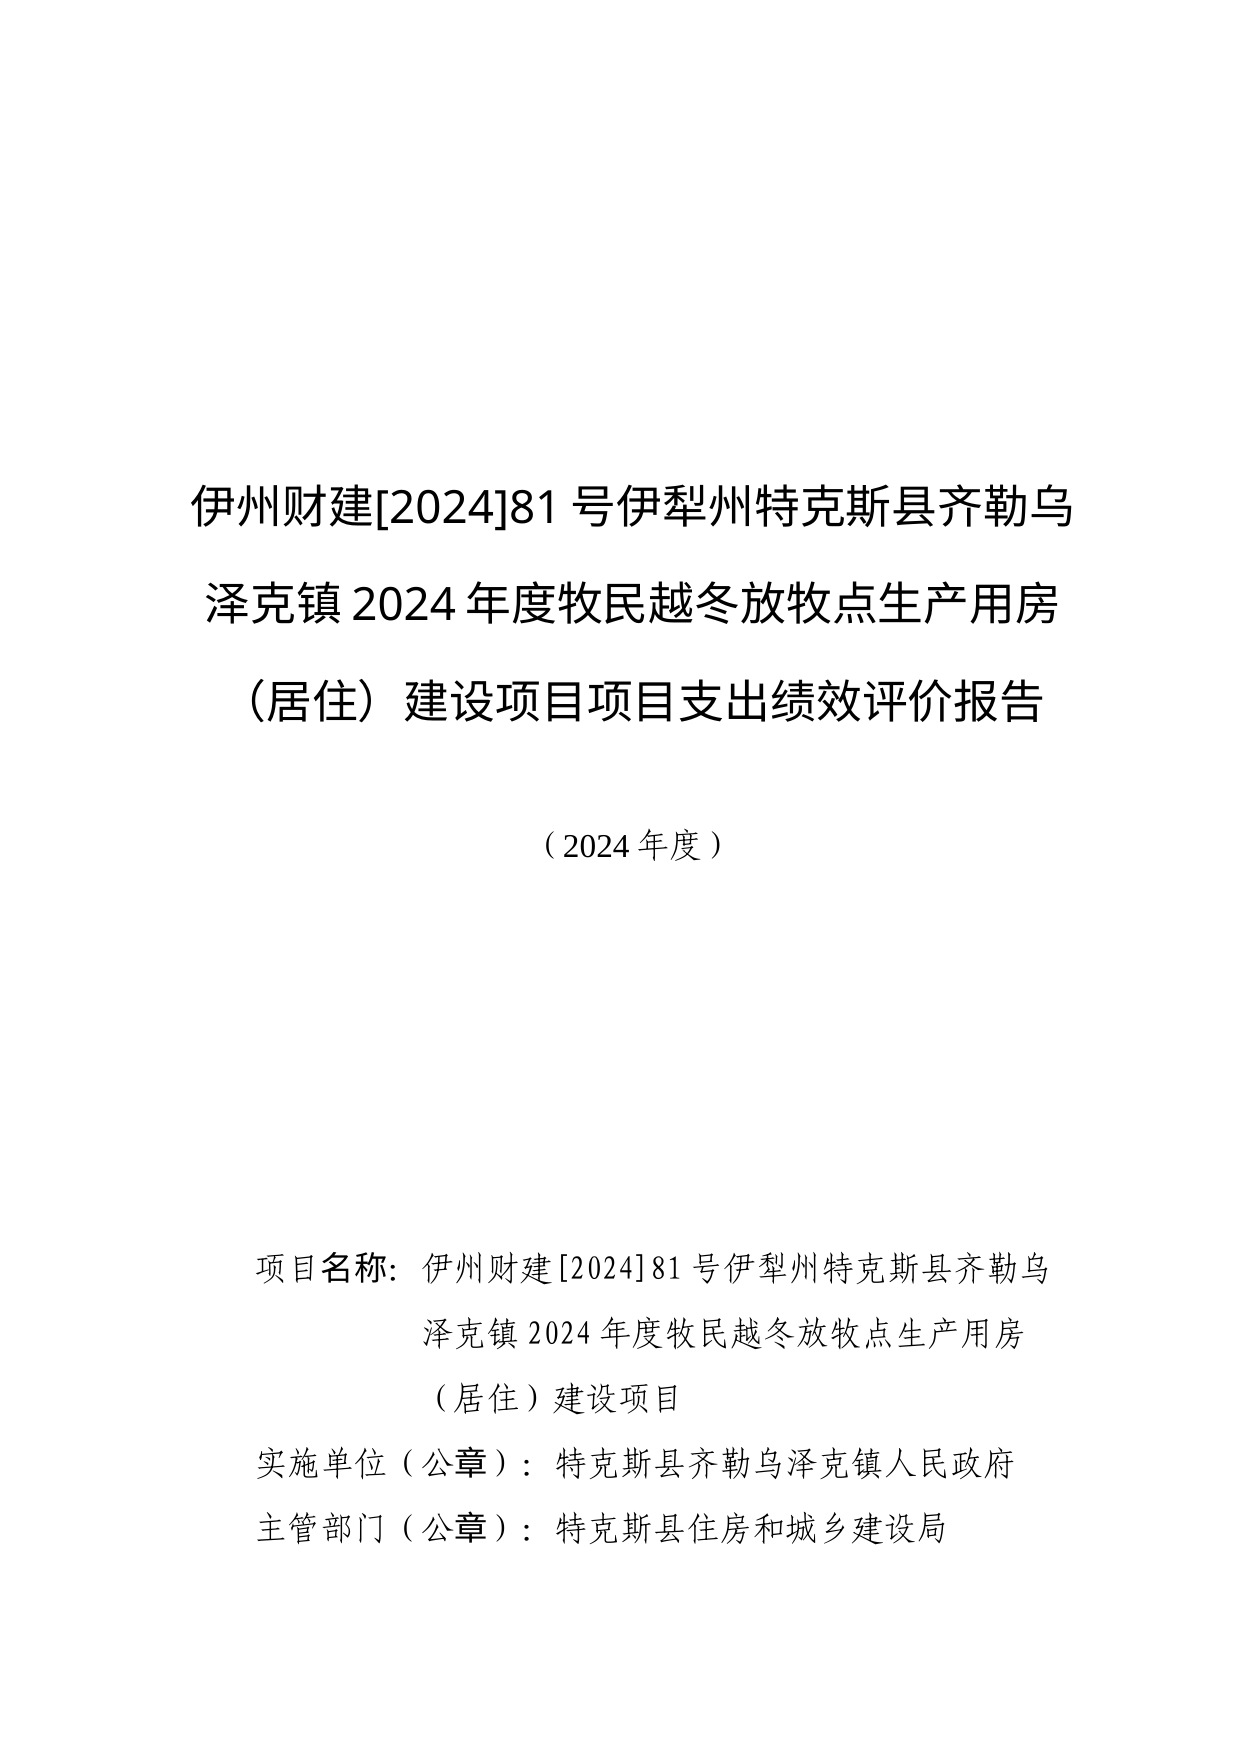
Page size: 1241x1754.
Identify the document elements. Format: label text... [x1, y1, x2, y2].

text 实施单位（公章）：特克斯县齐勒乌泽克镇人民政府 [187, 1428, 1078, 1493]
text （2024年度） [187, 812, 1078, 877]
text 项目名称：伊州财建[2024]81号伊犁州特克斯县齐勒乌泽克镇2024年度牧民越冬放牧点生产用房（居住）建设项目 [254, 1233, 1078, 1428]
text 主管部门（公章）：特克斯县住房和城乡建设局 [187, 1493, 1078, 1558]
text 伊州财建[2024]81号伊犁州特克斯县齐勒乌泽克镇2024年度牧民越冬放牧点生产用房（居住）建设项目项目支出绩效评价报告 [187, 454, 1078, 747]
